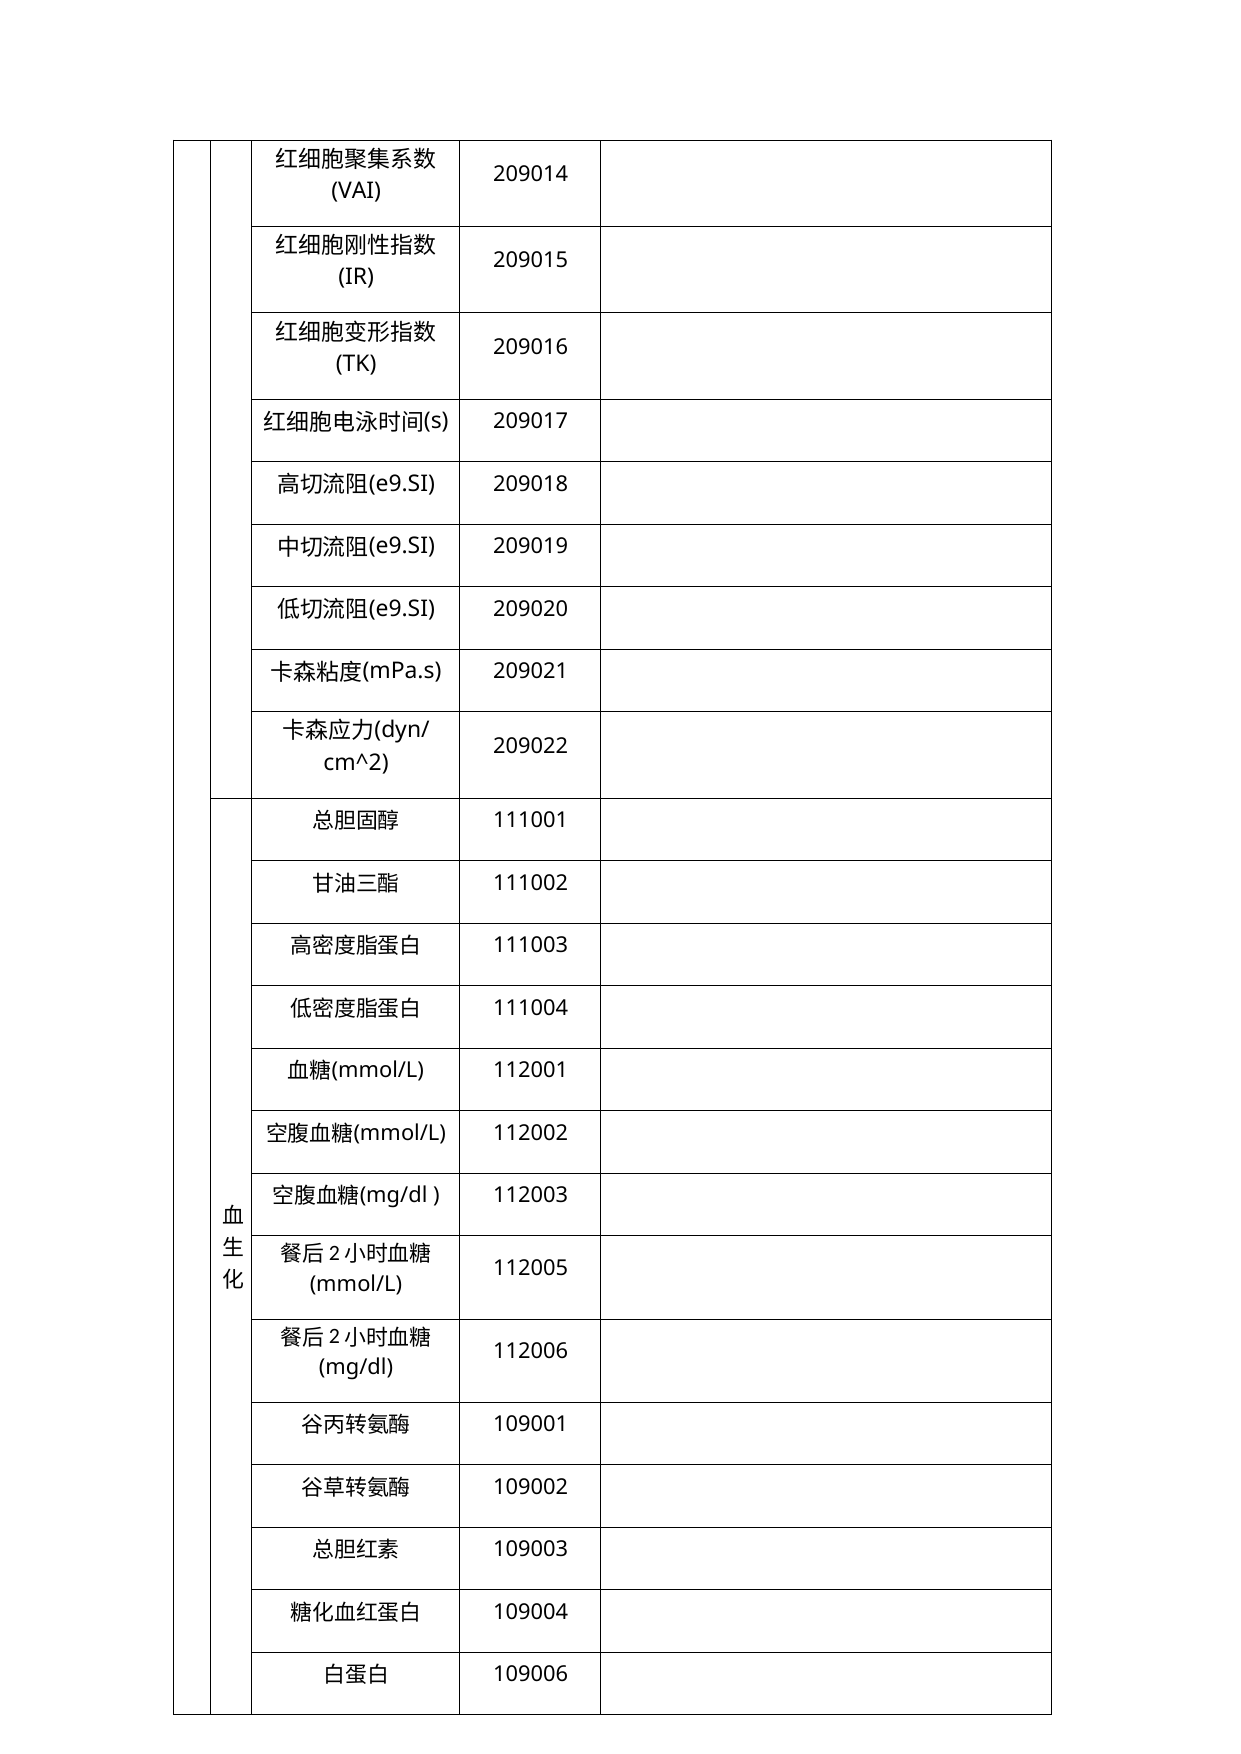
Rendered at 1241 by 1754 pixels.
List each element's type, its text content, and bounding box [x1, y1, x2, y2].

table_cell [601, 1528, 1051, 1589]
table_cell [601, 313, 1051, 399]
table_cell 低密度脂蛋白 [252, 986, 459, 1048]
table_cell [601, 650, 1051, 711]
table_cell 109002 [460, 1465, 600, 1527]
table_cell 209016 [460, 313, 600, 399]
table_cell 中切流阻(e9.SI) [252, 525, 459, 586]
table_cell 卡森粘度(mPa.s) [252, 650, 459, 711]
table_cell 谷丙转氨酶 [252, 1403, 459, 1464]
table_cell [601, 587, 1051, 649]
table_cell 白蛋白 [252, 1653, 459, 1714]
table_cell 总胆红素 [252, 1528, 459, 1589]
table_cell [601, 1320, 1051, 1402]
table_cell 卡森应力(dyn/cm^2) [252, 712, 459, 798]
table_cell 111003 [460, 924, 600, 985]
table_cell 红细胞电泳时间(s) [252, 400, 459, 461]
table_cell 112001 [460, 1049, 600, 1110]
table_cell 209021 [460, 650, 600, 711]
table_cell [601, 525, 1051, 586]
table_cell 209017 [460, 400, 600, 461]
table_cell 空腹血糖(mg/dl ) [252, 1174, 459, 1235]
table_cell 谷草转氨酶 [252, 1465, 459, 1527]
table_cell 血生化 [211, 799, 251, 1714]
table_cell 209020 [460, 587, 600, 649]
table_cell [601, 1236, 1051, 1318]
table_cell 109003 [460, 1528, 600, 1589]
table_cell [601, 986, 1051, 1048]
table_cell 红细胞刚性指数(IR) [252, 227, 459, 312]
table_cell [601, 861, 1051, 923]
table_cell [601, 227, 1051, 312]
table_cell [601, 1465, 1051, 1527]
table_cell 高密度脂蛋白 [252, 924, 459, 985]
table_cell [601, 1174, 1051, 1235]
table_cell [601, 462, 1051, 524]
table_cell 红细胞聚集系数(VAI) [252, 141, 459, 226]
table_cell 209018 [460, 462, 600, 524]
table_cell [601, 1653, 1051, 1714]
table_cell 109004 [460, 1590, 600, 1652]
table_cell [601, 1590, 1051, 1652]
table_cell 低切流阻(e9.SI) [252, 587, 459, 649]
table_cell 112005 [460, 1236, 600, 1318]
table_cell 109001 [460, 1403, 600, 1464]
table_cell 红细胞变形指数(TK) [252, 313, 459, 399]
table_cell 111001 [460, 799, 600, 860]
table_cell 112006 [460, 1320, 600, 1402]
table_cell [601, 799, 1051, 860]
table_cell [601, 712, 1051, 798]
table_cell [601, 141, 1051, 226]
table_cell 209022 [460, 712, 600, 798]
table_cell 111004 [460, 986, 600, 1048]
table_cell 111002 [460, 861, 600, 923]
table_cell 209015 [460, 227, 600, 312]
table_cell [601, 1403, 1051, 1464]
table_cell 糖化血红蛋白 [252, 1590, 459, 1652]
table_cell [601, 1111, 1051, 1173]
table_cell 总胆固醇 [252, 799, 459, 860]
table_cell 餐后2小时血糖(mg/dl) [252, 1320, 459, 1402]
table_cell 109006 [460, 1653, 600, 1714]
table_cell 血糖(mmol/L) [252, 1049, 459, 1110]
table_cell 甘油三酯 [252, 861, 459, 923]
table_cell [601, 924, 1051, 985]
table_cell 112002 [460, 1111, 600, 1173]
table_cell 餐后2小时血糖(mmol/L) [252, 1236, 459, 1318]
table_cell 高切流阻(e9.SI) [252, 462, 459, 524]
table_cell 209014 [460, 141, 600, 226]
table_cell 112003 [460, 1174, 600, 1235]
table_cell 209019 [460, 525, 600, 586]
table_cell [601, 1049, 1051, 1110]
table_cell 空腹血糖(mmol/L) [252, 1111, 459, 1173]
table_cell [601, 400, 1051, 461]
